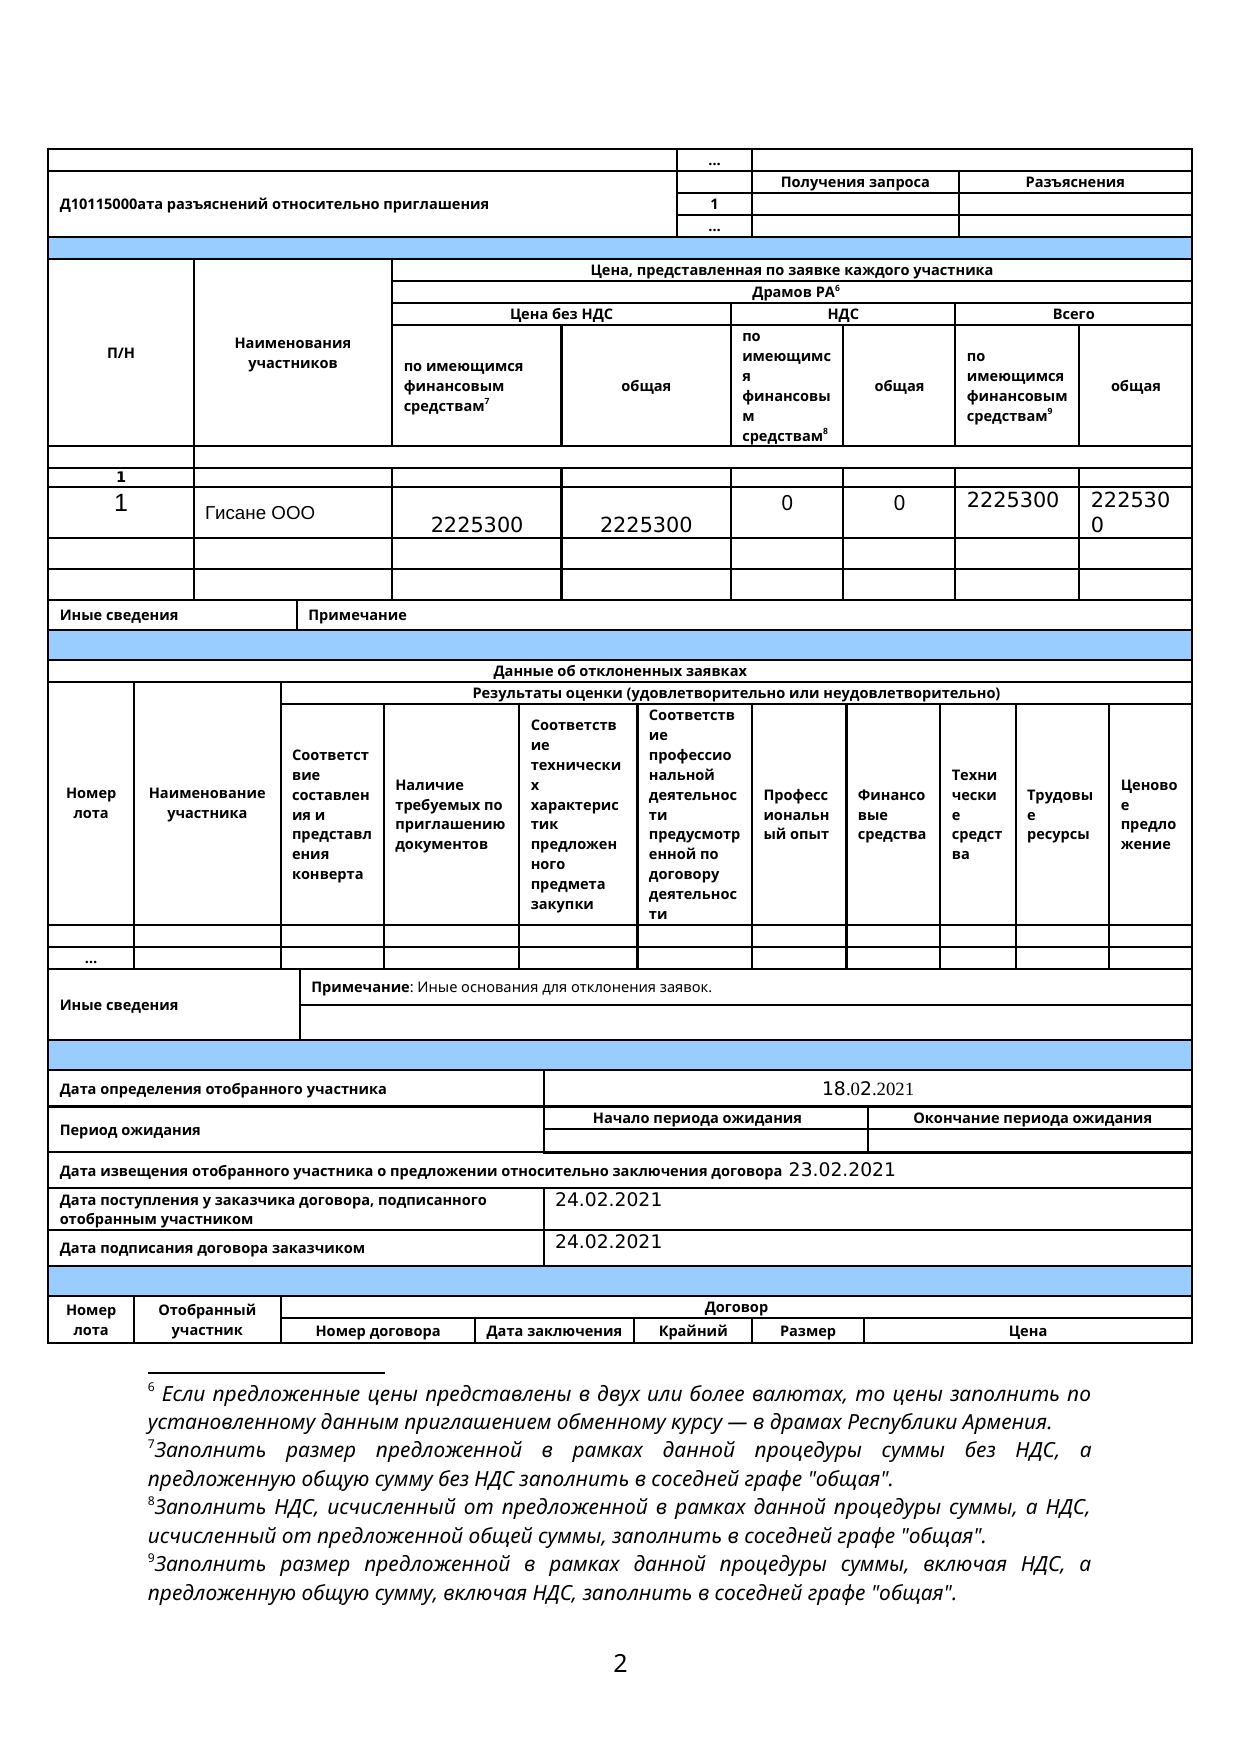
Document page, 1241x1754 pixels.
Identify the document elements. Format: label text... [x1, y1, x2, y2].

table_cell Разъяснения [960, 172, 1191, 192]
table_cell [848, 926, 939, 946]
table_cell [639, 926, 751, 946]
table_cell [393, 539, 560, 568]
table_cell Цена без НДС [393, 304, 730, 324]
table_cell [195, 539, 391, 568]
table_cell Отобранный участник [135, 1297, 280, 1342]
table_cell 1 [49, 469, 193, 486]
table_cell Всего [956, 304, 1191, 324]
table_cell 1 [49, 488, 193, 537]
table_cell … [49, 948, 133, 968]
table_cell [563, 570, 730, 598]
table_cell [195, 469, 391, 486]
table_cell 2225300 [563, 488, 730, 537]
table_cell [385, 926, 518, 946]
table_cell [49, 1041, 1191, 1069]
table_cell 0 [732, 488, 842, 537]
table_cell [49, 150, 676, 170]
table_cell [49, 447, 193, 467]
table_cell [49, 570, 193, 598]
table_cell [563, 469, 730, 486]
table_cell 24.02.2021 [545, 1189, 1191, 1229]
table_cell Договор [282, 1297, 1191, 1317]
table_cell Номер лота [49, 1297, 133, 1342]
table_cell [753, 150, 1191, 170]
table_cell Иные сведения [49, 970, 299, 1039]
table_cell Цена, представленная по заявке каждого участника [393, 260, 1191, 279]
table_cell Дата заключения [476, 1319, 633, 1342]
table_cell П/Н [49, 260, 193, 445]
table_cell Данные об отклоненных заявках [49, 661, 1191, 681]
table_cell [301, 1006, 1191, 1039]
table_cell [49, 1267, 1191, 1295]
table_cell 0 [844, 488, 954, 537]
table_cell [844, 469, 954, 486]
table_cell Примечание: Иные основания для отклонения заявок. [301, 970, 1191, 1003]
table_cell [1017, 948, 1108, 968]
table_cell [869, 1130, 1191, 1151]
table_cell [1080, 570, 1191, 598]
table_cell по имеющимся финансовым средствам [956, 326, 1078, 445]
table_cell Номер договора [282, 1319, 474, 1342]
table_cell Наименования участников [195, 260, 391, 445]
table_cell [49, 926, 133, 946]
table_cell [635, 1319, 751, 1342]
table_cell [753, 926, 845, 946]
table_cell [282, 926, 383, 946]
table_cell [563, 539, 730, 568]
table_cell [520, 948, 636, 968]
table_cell Примечание [298, 601, 1191, 629]
table_cell по имеющимся финансовым средствам [393, 326, 560, 445]
table_cell [941, 948, 1015, 968]
table_cell Получения запроса [753, 172, 958, 192]
table_cell Начало периода ожидания [545, 1108, 867, 1127]
table_cell [1110, 948, 1191, 968]
table_cell [282, 948, 383, 968]
table_cell по имеющимся финансовым средствам [732, 326, 842, 445]
table_cell [1110, 926, 1191, 946]
table_cell Номер лота [49, 683, 133, 924]
table_cell Гисане ООО [195, 488, 391, 537]
table_cell [732, 570, 842, 598]
table_cell [844, 570, 954, 598]
table_cell [545, 1130, 867, 1151]
table_cell [385, 948, 518, 968]
table_cell общая [844, 326, 954, 445]
table_cell [956, 570, 1078, 598]
table_cell 18.02.2021 [545, 1071, 1191, 1105]
table_cell Д10115000ата разъяснений относительно приглашения [49, 172, 676, 236]
table_cell Период ожидания [49, 1108, 543, 1151]
table_cell Соответствие составления и представления конверта [282, 705, 383, 924]
table_cell [49, 539, 193, 568]
table_cell [639, 948, 751, 968]
table_cell Финансовые средства [848, 705, 939, 924]
table_cell [753, 948, 845, 968]
table_cell Ценовое предложение [1110, 705, 1191, 924]
table_cell [678, 172, 751, 192]
table_cell Технические средства [941, 705, 1015, 924]
table_cell Наличие требуемых по приглашению документов [385, 705, 518, 924]
table_cell [844, 539, 954, 568]
table_cell Окончание периода ожидания [869, 1108, 1191, 1127]
table_cell [520, 926, 636, 946]
table_cell 2225300 [956, 488, 1078, 537]
table_cell 2225300 [1080, 488, 1191, 537]
table_cell НДС [732, 304, 954, 324]
table_cell [195, 447, 1191, 467]
table_cell [960, 216, 1191, 236]
table_cell [848, 948, 939, 968]
table_cell [1080, 539, 1191, 568]
table_cell 2225300 [393, 488, 560, 537]
table_cell … [678, 150, 751, 170]
table_cell [135, 948, 280, 968]
table_cell [960, 194, 1191, 214]
table_cell [135, 926, 280, 946]
table_cell Трудовые ресурсы [1017, 705, 1108, 924]
table_cell [956, 469, 1078, 486]
table_cell [1017, 926, 1108, 946]
table_cell [1080, 469, 1191, 486]
table_cell 24.02.2021 [545, 1231, 1191, 1265]
table_cell [753, 216, 958, 236]
table_cell [753, 194, 958, 214]
table_cell Соответствие технических характеристик предложенного предмета закупки [520, 705, 636, 924]
table_cell общая [1080, 326, 1191, 445]
table_cell Дата подписания договора заказчиком [49, 1231, 543, 1265]
table_cell Цена [865, 1319, 1191, 1342]
table_cell [195, 570, 391, 598]
table_cell [956, 539, 1078, 568]
table_cell Размер предоплаты [753, 1319, 863, 1342]
table_cell [49, 631, 1191, 659]
table_cell Драмов РА [393, 282, 1191, 302]
table_cell Дата извещения отобранного участника о предложении относительно заключения договора 23.02.2021 [49, 1153, 1191, 1187]
table_cell [393, 570, 560, 598]
table_cell Соответствие профессиональной деятельности предусмотренной по договору деятельности [639, 705, 751, 924]
table_cell общая [563, 326, 730, 445]
table_cell … [678, 216, 751, 236]
table_cell Дата определения отобранного участника [49, 1071, 543, 1105]
table_cell [49, 238, 1191, 258]
table_cell Профессиональный опыт [753, 705, 845, 924]
table_cell Наименование участника [135, 683, 280, 924]
table_cell [393, 469, 560, 486]
table_cell Дата поступления у заказчика договора, подписанного отобранным участником [49, 1189, 543, 1229]
table_cell Результаты оценки (удовлетворительно или неудовлетворительно) [282, 683, 1191, 703]
table_cell 1 [678, 194, 751, 214]
table_cell Иные сведения [49, 601, 296, 629]
table_cell [732, 469, 842, 486]
table_cell [941, 926, 1015, 946]
table_cell [732, 539, 842, 568]
